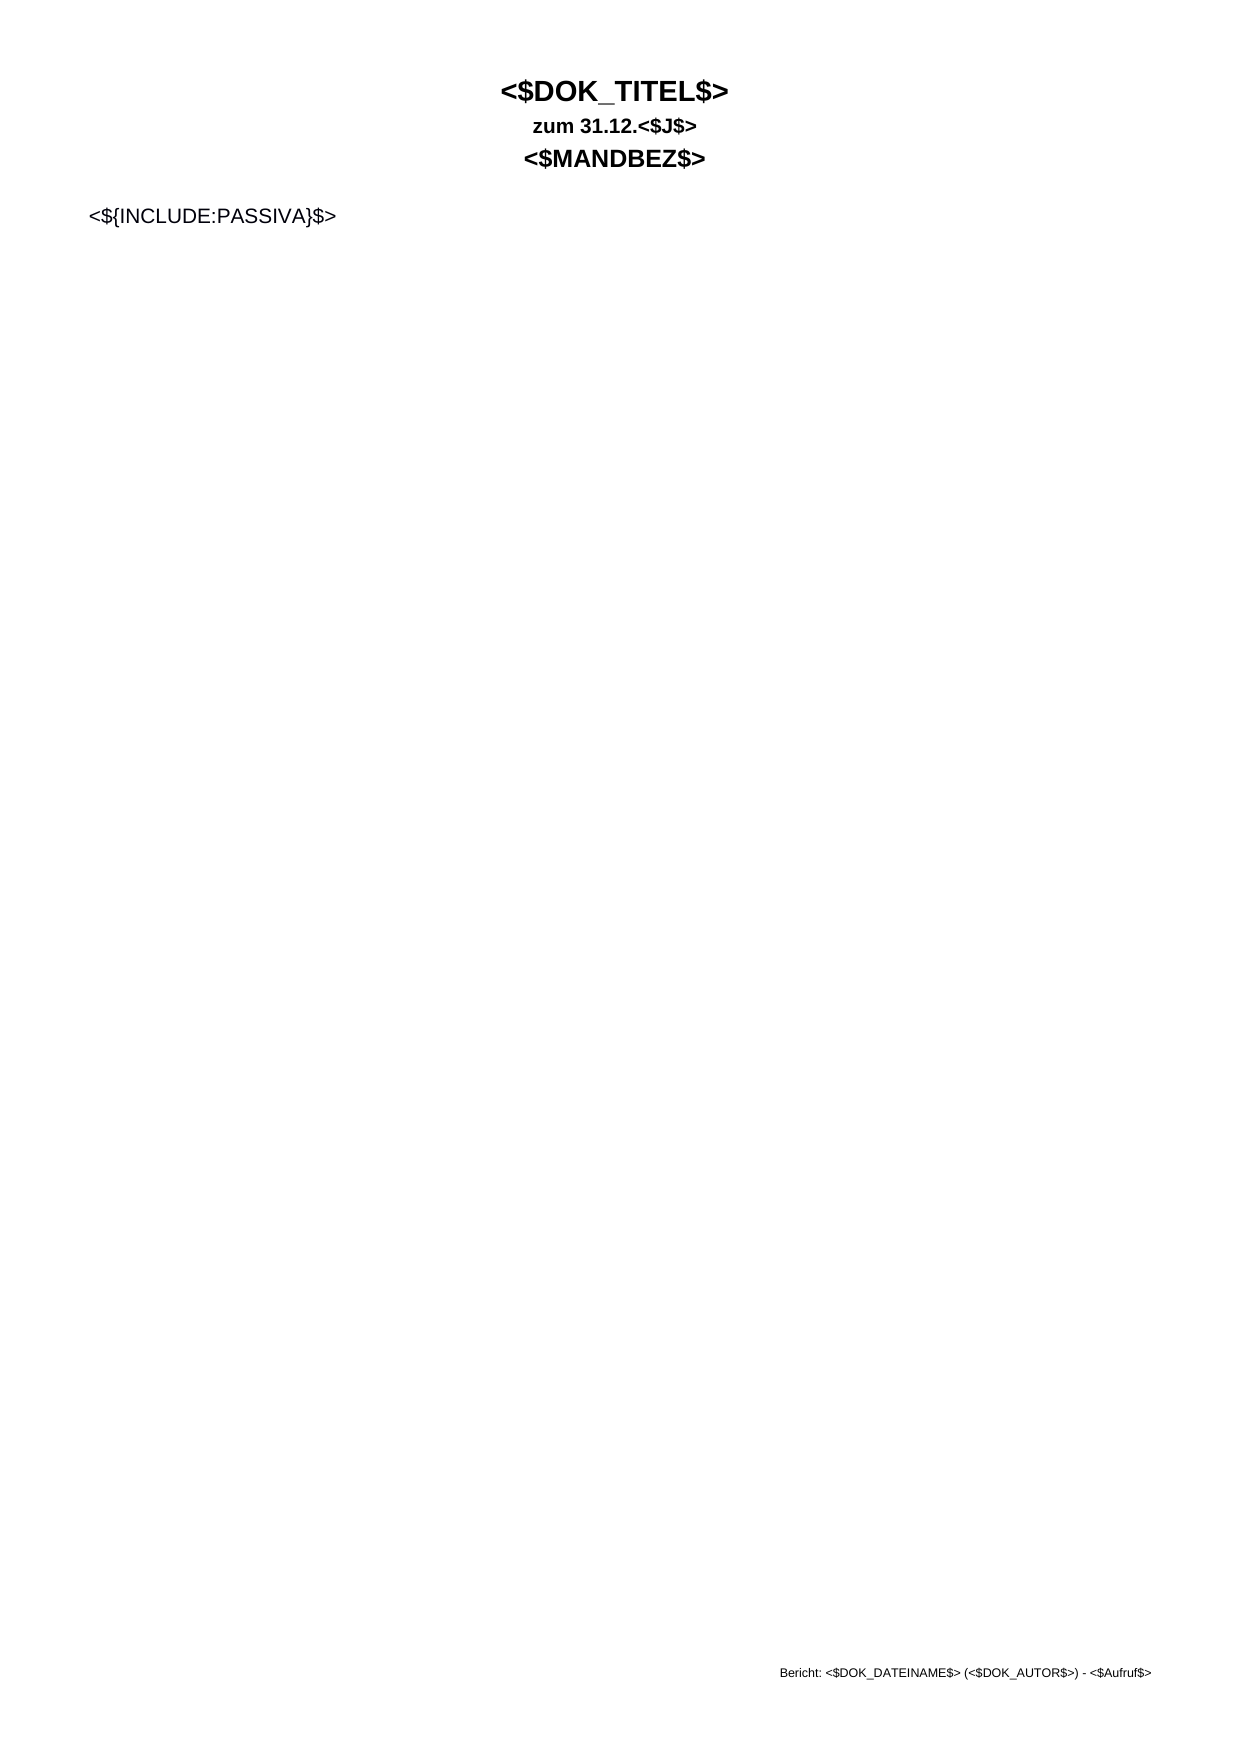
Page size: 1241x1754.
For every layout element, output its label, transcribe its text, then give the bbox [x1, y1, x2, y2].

text <${INCLUDE:PASSIVA}$> [89, 204, 1152, 228]
